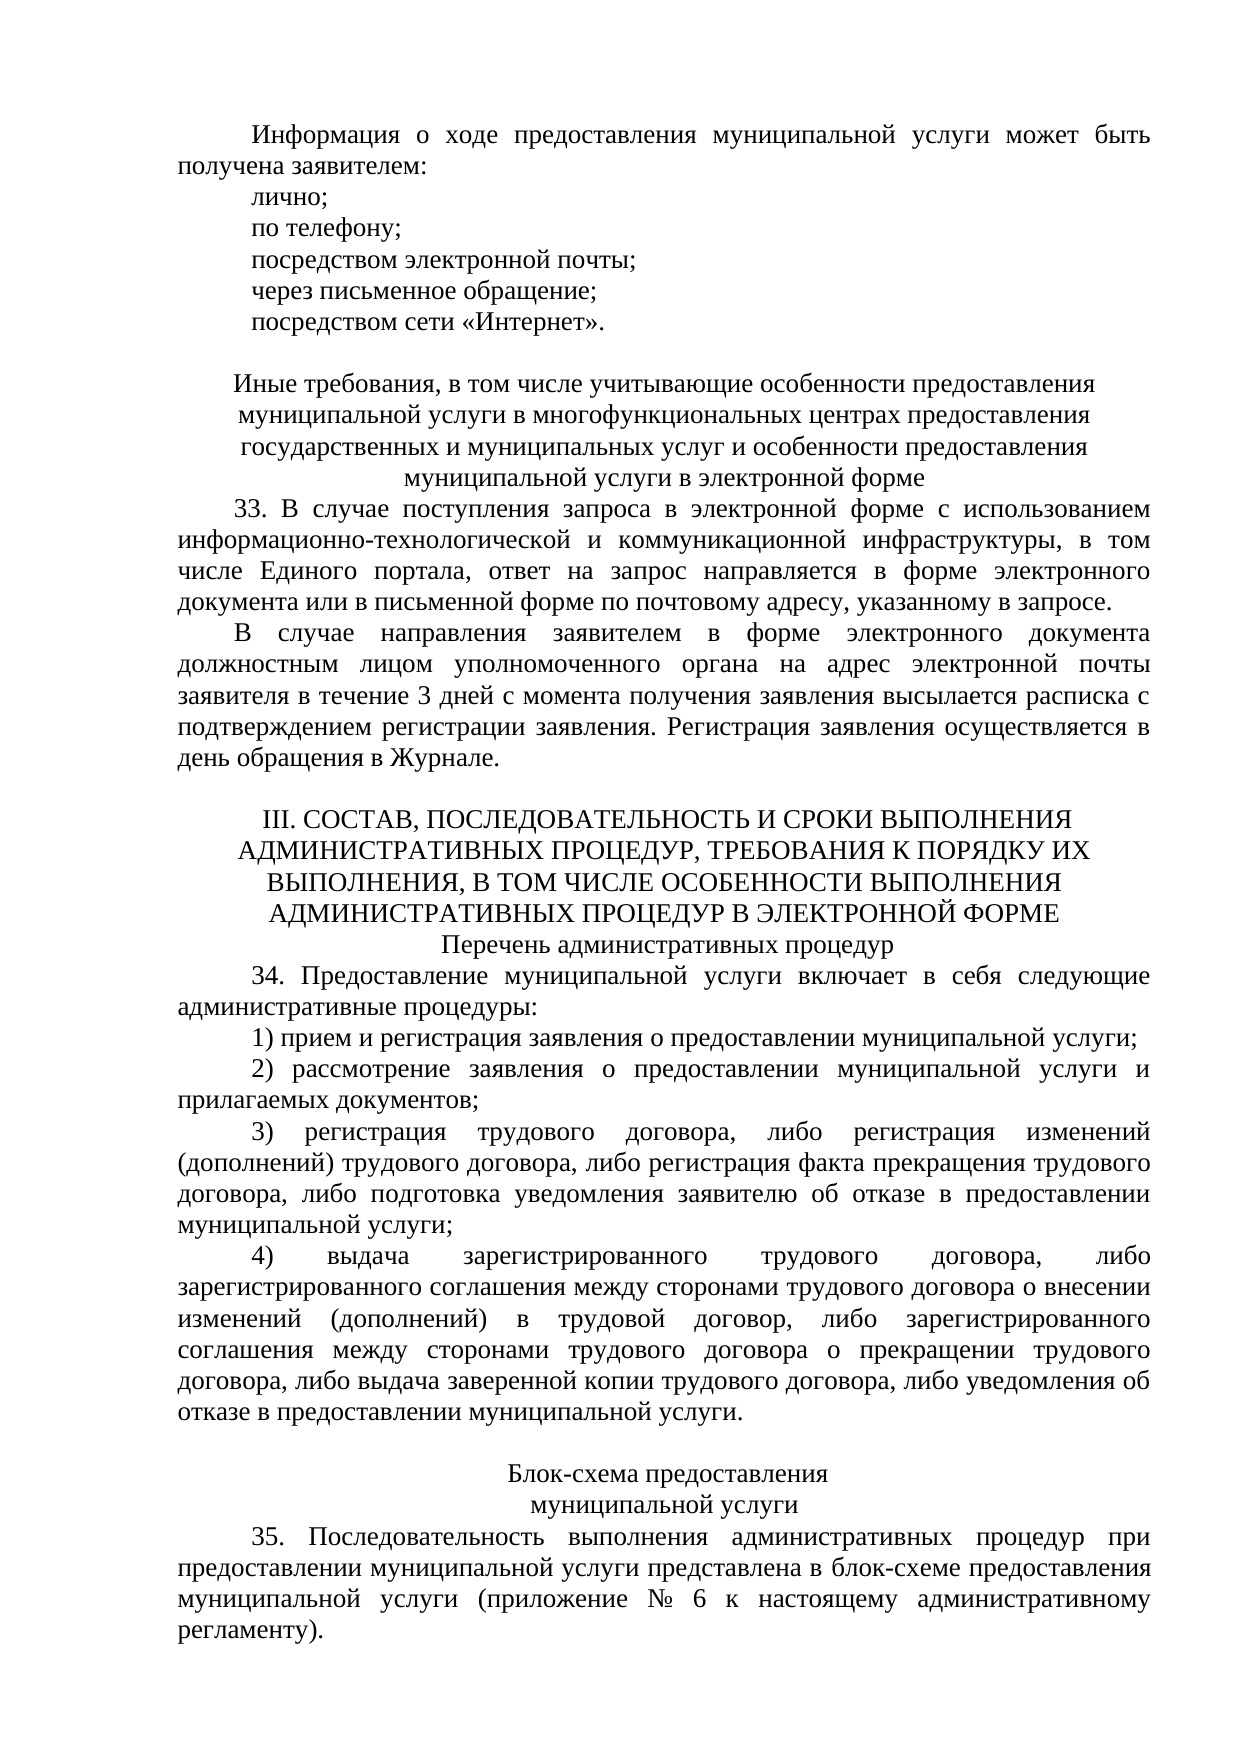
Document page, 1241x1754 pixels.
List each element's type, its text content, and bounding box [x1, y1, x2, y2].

text по телефону; [177, 212, 1152, 243]
text Информация о ходе предоставления муниципальной услуги может быть получена заявителем: [177, 118, 1152, 180]
text 34. Предоставление муниципальной услуги включает в себя следующие административные процедуры: [177, 959, 1152, 1021]
text через письменное обращение; [177, 274, 1152, 305]
text посредством электронной почты; [177, 243, 1152, 274]
text Перечень административных процедур [177, 928, 1152, 959]
text АДМИНИСТРАТИВНЫХ ПРОЦЕДУР В ЭЛЕКТРОННОЙ ФОРМЕ [177, 897, 1152, 928]
text 33. В случае поступления запроса в электронной форме с использованием информационно-технологической и коммуникационной инфраструктуры, в том числе Единого портала, ответ на запрос направляется в форме электронного документа или в письменной форме по почтовому адресу, указанному в запросе. [177, 492, 1152, 616]
text 35. Последовательность выполнения административных процедур при предоставлении муниципальной услуги представлена в блок-схеме предоставления муниципальной услуги (приложение № 6 к настоящему административному регламенту). [177, 1520, 1152, 1644]
text 1) прием и регистрация заявления о предоставлении муниципальной услуги; [177, 1021, 1152, 1052]
text В случае направления заявителем в форме электронного документа должностным лицом уполномоченного органа на адрес электронной почты заявителя в течение 3 дней с момента получения заявления высылается расписка с подтверждением регистрации заявления. Регистрация заявления осуществляется в день обращения в Журнале. [177, 616, 1152, 772]
text Блок-схема предоставления [177, 1457, 1152, 1488]
text III. СОСТАВ, ПОСЛЕДОВАТЕЛЬНОСТЬ И СРОКИ ВЫПОЛНЕНИЯ [177, 803, 1152, 834]
text АДМИНИСТРАТИВНЫХ ПРОЦЕДУР, ТРЕБОВАНИЯ К ПОРЯДКУ ИХ [177, 834, 1152, 866]
text муниципальной услуги [177, 1488, 1152, 1520]
text Иные требования, в том числе учитывающие особенности предоставления муниципальной услуги в многофункциональных центрах предоставления государственных и муниципальных услуг и особенности предоставления муниципальной услуги в электронной форме [177, 367, 1152, 492]
text лично; [177, 180, 1152, 212]
text ВЫПОЛНЕНИЯ, В ТОМ ЧИСЛЕ ОСОБЕННОСТИ ВЫПОЛНЕНИЯ [177, 866, 1152, 897]
text 2) рассмотрение заявления о предоставлении муниципальной услуги и прилагаемых документов; [177, 1052, 1152, 1115]
text 4) выдача зарегистрированного трудового договора, либо зарегистрированного соглашения между сторонами трудового договора о внесении изменений (дополнений) в трудовой договор, либо зарегистрированного соглашения между сторонами трудового договора о прекращении трудового договора, либо выдача заверенной копии трудового договора, либо уведомления об отказе в предоставлении муниципальной услуги. [177, 1239, 1152, 1426]
text посредством сети «Интернет». [177, 305, 1152, 336]
text 3) регистрация трудового договора, либо регистрация изменений (дополнений) трудового договора, либо регистрация факта прекращения трудового договора, либо подготовка уведомления заявителю об отказе в предоставлении муниципальной услуги; [177, 1115, 1152, 1239]
